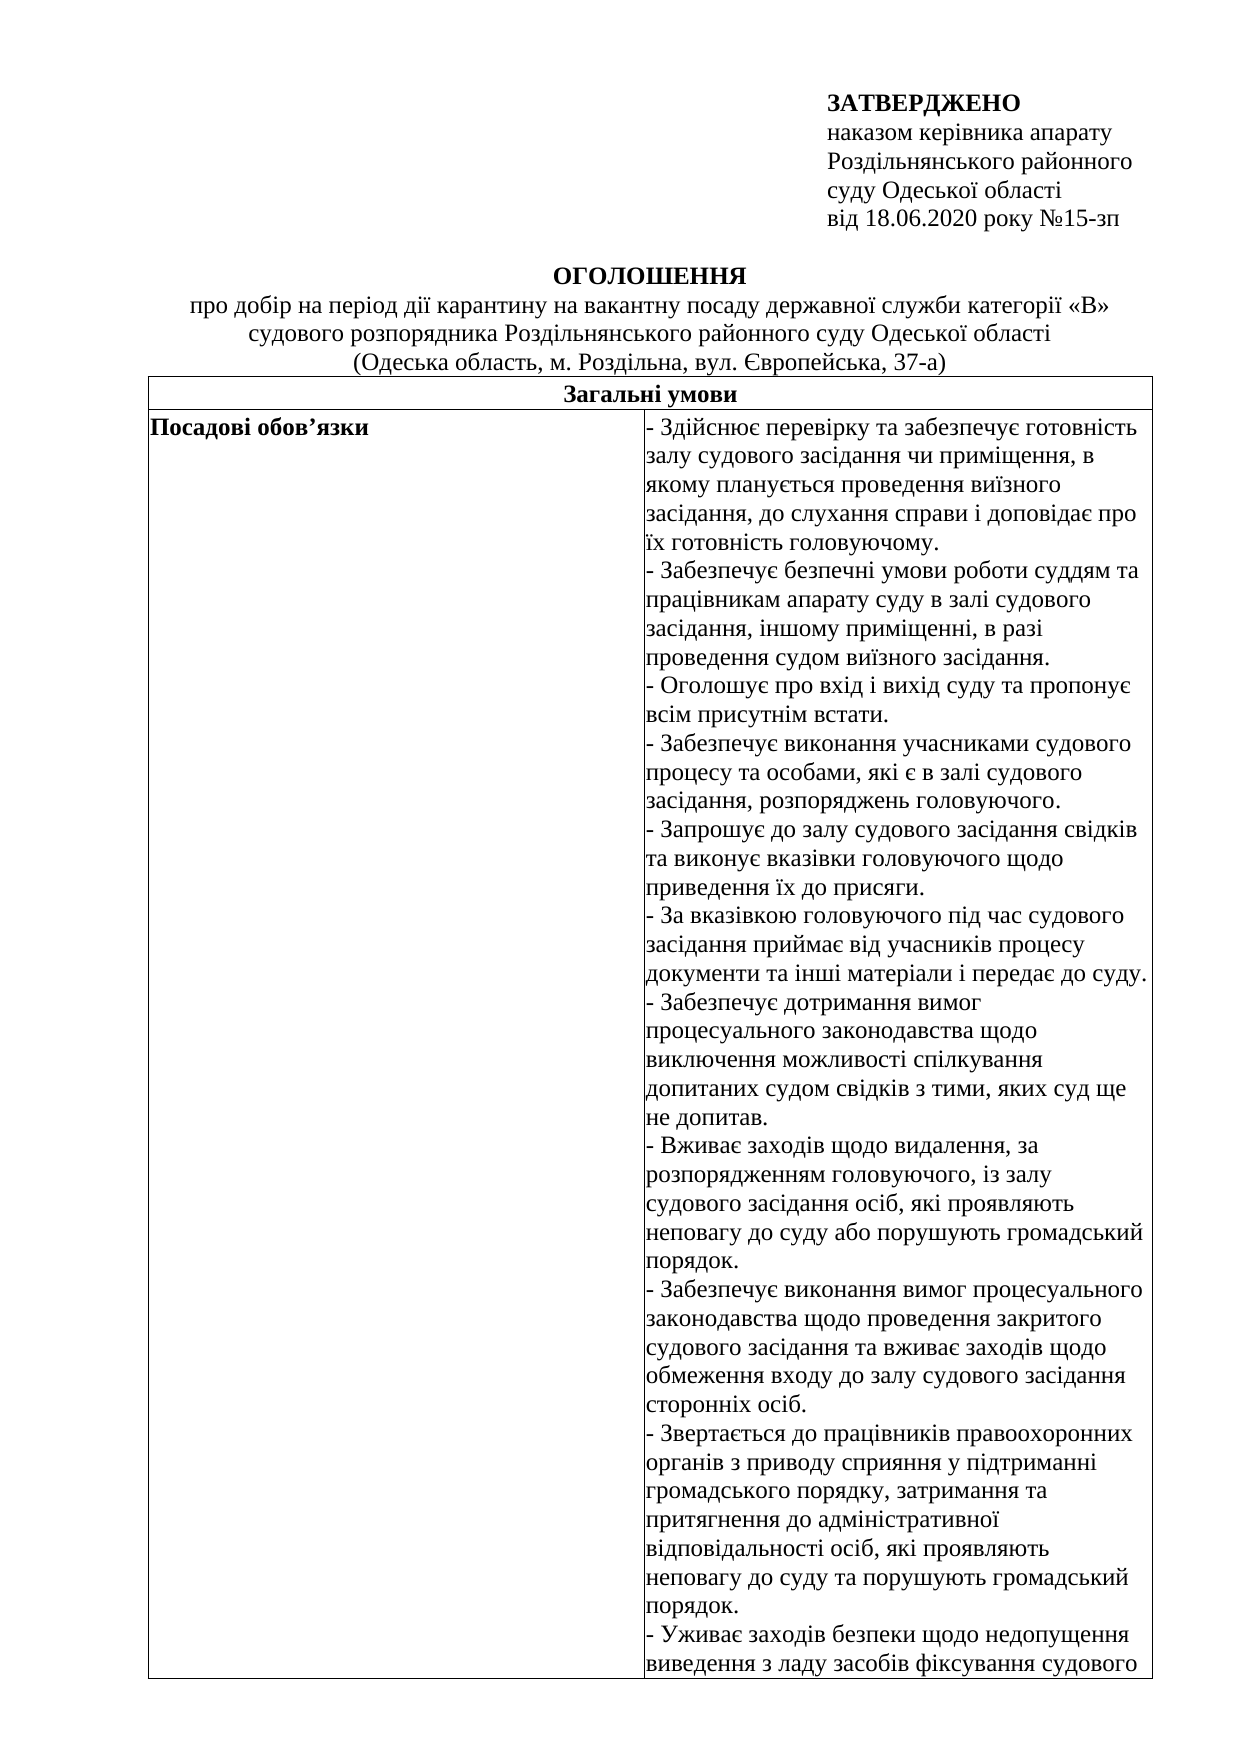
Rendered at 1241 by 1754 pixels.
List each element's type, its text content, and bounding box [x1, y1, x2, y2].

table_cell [645, 410, 1152, 1678]
table_cell Посадові обов’язки [149, 410, 644, 1678]
text Роздільнянського районного суду Одеської області [827, 146, 1152, 203]
text ЗАТВЕРДЖЕНО [827, 88, 1152, 117]
text (Одеська область, м. Роздільна, вул. Європейська, 37-а) [148, 347, 1152, 376]
text наказом керівника апарату [827, 117, 1152, 146]
text від 18.06.2020 року №15-зп [827, 203, 1152, 232]
text ОГОЛОШЕННЯ [148, 261, 1152, 290]
text судового розпорядника Роздільнянського районного суду Одеської області [148, 318, 1152, 347]
table_header Загальні умови [149, 377, 1152, 409]
text про добір на період дії карантину на вакантну посаду державної служби категорії «В» [148, 290, 1152, 318]
